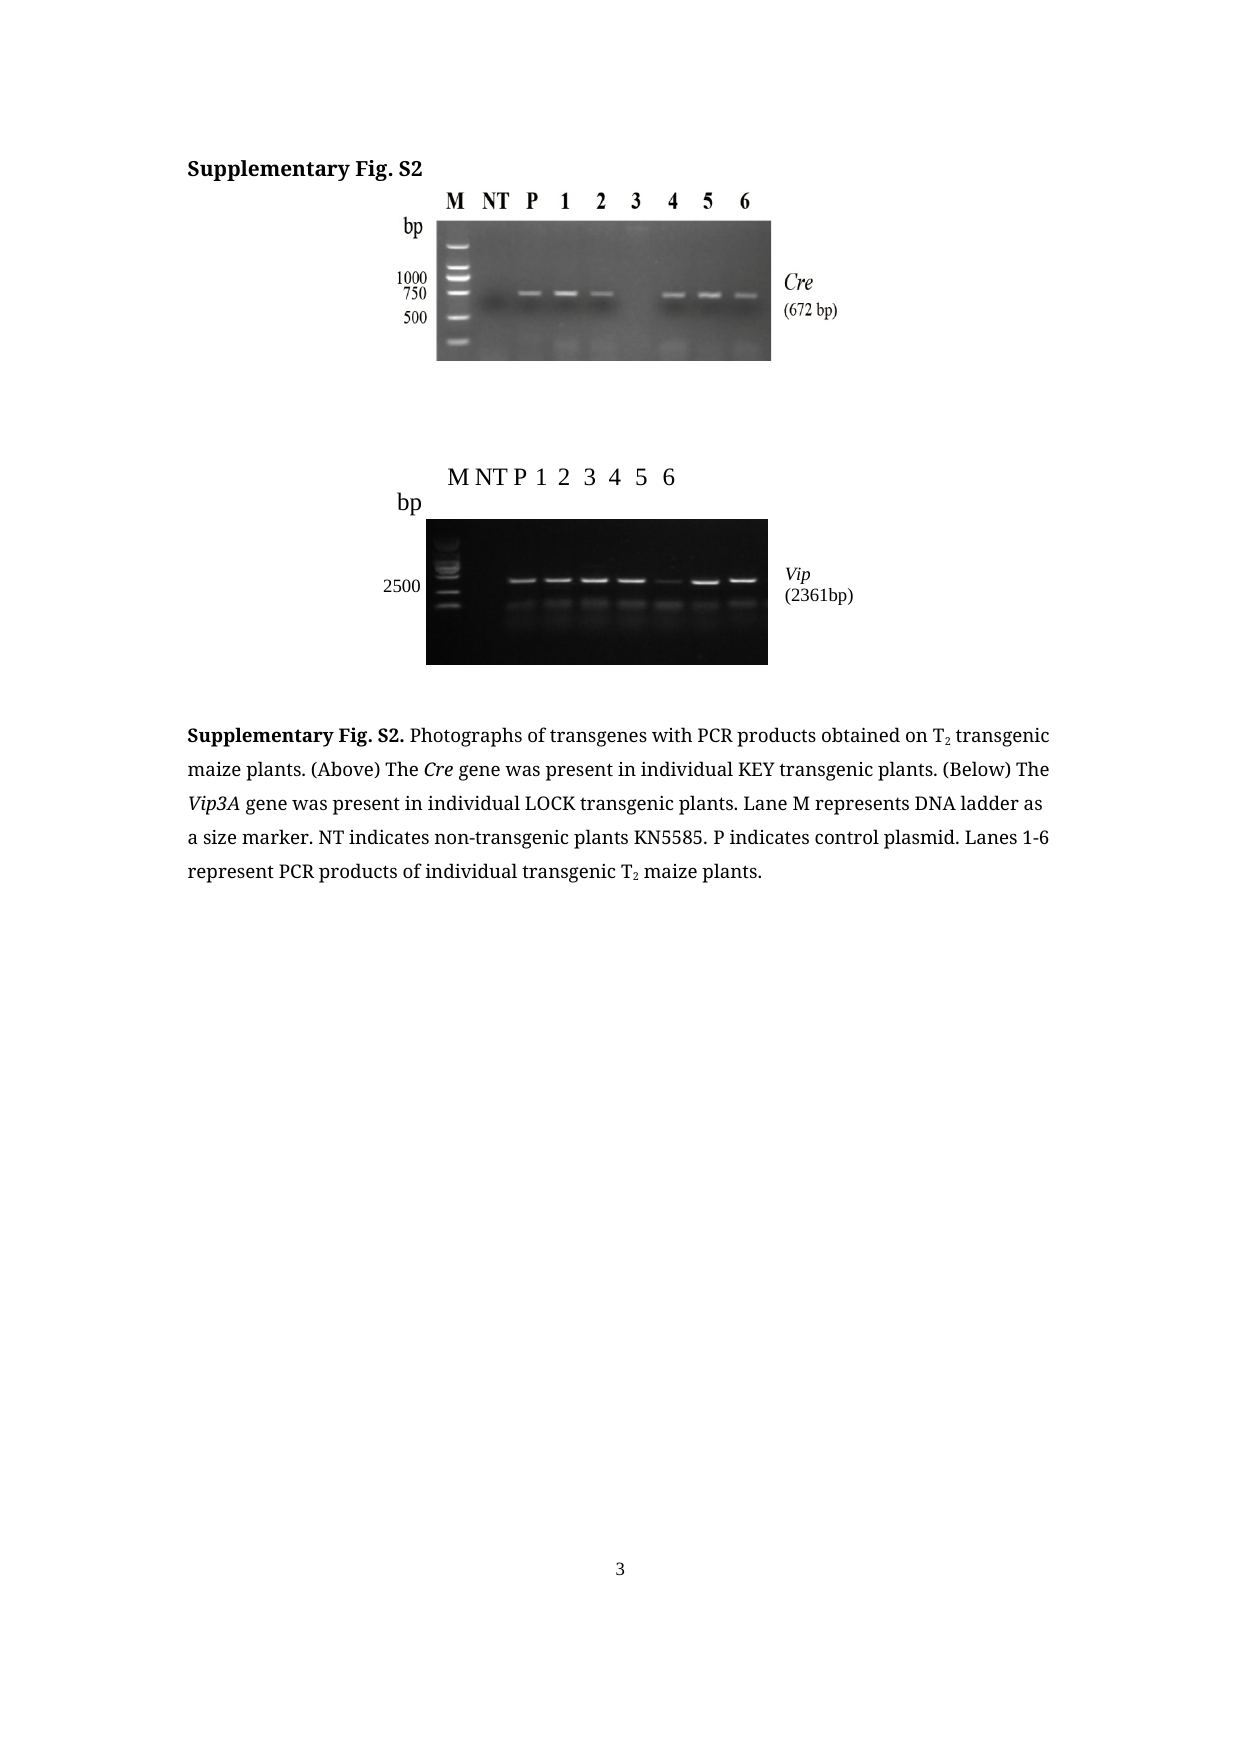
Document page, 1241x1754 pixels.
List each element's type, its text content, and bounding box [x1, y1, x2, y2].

text Supplementary Fig. S2 [187, 151, 1053, 185]
picture [426, 519, 768, 665]
text Supplementary Fig. S2. Photographs of transgenes with PCR products obtained on T2 transgenic maize plants. (Above) The Cre gene was present in individual KEY transgenic plants. (Below) The Vip3A gene was present in individual LOCK transgenic plants. Lane M represents DNA ladder as a size marker. NT indicates non-transgenic plants KN5585. P indicates control plasmid. Lanes 1-6 represent PCR products of individual transgenic T2 maize plants. [187, 718, 1053, 888]
picture [377, 185, 863, 361]
